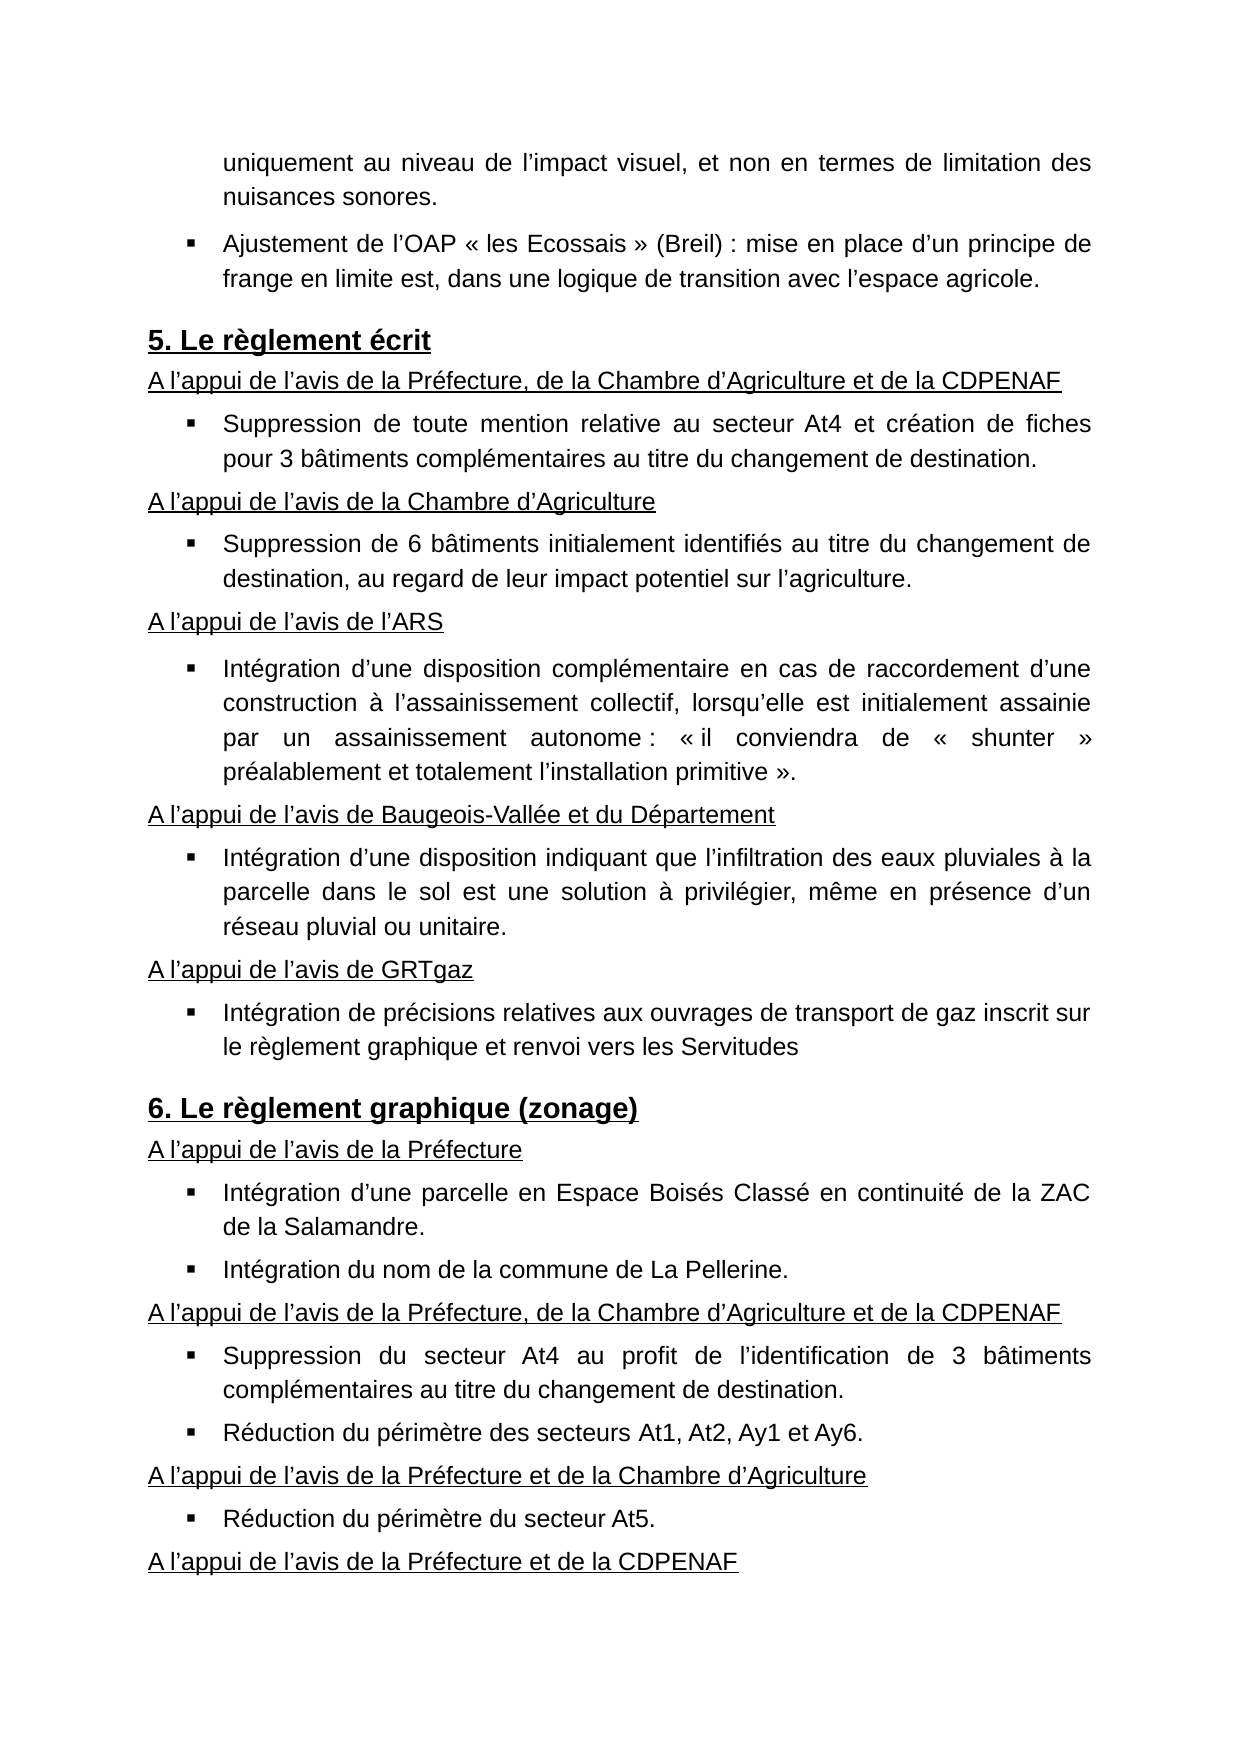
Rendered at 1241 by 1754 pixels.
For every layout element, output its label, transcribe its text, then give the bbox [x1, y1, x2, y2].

list Suppression du secteur At4 au profit de l’identification de 3 bâtiments complémentaires au titre du changement de destination. [185, 1341, 1093, 1404]
subtitle Intégration d’une disposition complémentaire en cas de raccordement d’une construction à l’assainissement collectif, lorsqu’elle est initialement assainie par un assainissement autonome : « il conviendra de « shunter » préalablement et totalement l’installation primitive ». [185, 654, 1093, 786]
list A l’appui de l’avis de la Préfecture [148, 1135, 1093, 1163]
subtitle Ajustement de l’OAP « les Ecossais » (Breil) : mise en place d’un principe de frange en limite est, dans une logique de transition avec l’espace agricole. [185, 229, 1093, 292]
list A l’appui de l’avis de l’ARS [148, 607, 1093, 635]
list Réduction du périmètre du secteur At5. [185, 1504, 1093, 1533]
list Intégration du nom de la commune de La Pellerine. [185, 1255, 1093, 1284]
list Suppression de 6 bâtiments initialement identifiés au titre du changement de destination, au regard de leur impact potentiel sur l’agriculture. [185, 529, 1093, 593]
list Réduction du périmètre des secteurs At1, At2, Ay1 et Ay6. [185, 1418, 1093, 1447]
list Intégration d’une parcelle en Espace Boisés Classé en continuité de la ZAC de la Salamandre. [185, 1177, 1093, 1241]
list A l’appui de l’avis de Baugeois-Vallée et du Département [148, 800, 1093, 829]
list Intégration d’une disposition indiquant que l’infiltration des eaux pluviales à la parcelle dans le sol est une solution à privilégier, même en présence d’un réseau pluvial ou unitaire. [185, 843, 1093, 941]
subtitle 5. Le règlement écrit [148, 323, 1093, 357]
list Suppression de toute mention relative au secteur At4 et création de fiches pour 3 bâtiments complémentaires au titre du changement de destination. [185, 409, 1093, 472]
list A l’appui de l’avis de la Préfecture et de la CDPENAF [148, 1547, 1093, 1575]
list A l’appui de l’avis de GRTgaz [148, 955, 1093, 983]
list A l’appui de l’avis de la Préfecture et de la Chambre d’Agriculture [148, 1461, 1093, 1490]
list A l’appui de l’avis de la Préfecture, de la Chambre d’Agriculture et de la CDPENAF [148, 366, 1093, 395]
subtitle 6. Le règlement graphique (zonage) [148, 1092, 1093, 1125]
list A l’appui de l’avis de la Préfecture, de la Chambre d’Agriculture et de la CDPENAF [148, 1298, 1093, 1327]
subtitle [185, 148, 1093, 211]
list Intégration de précisions relatives aux ouvrages de transport de gaz inscrit sur le règlement graphique et renvoi vers les Servitudes [185, 997, 1093, 1061]
list A l’appui de l’avis de la Chambre d’Agriculture [148, 486, 1093, 515]
